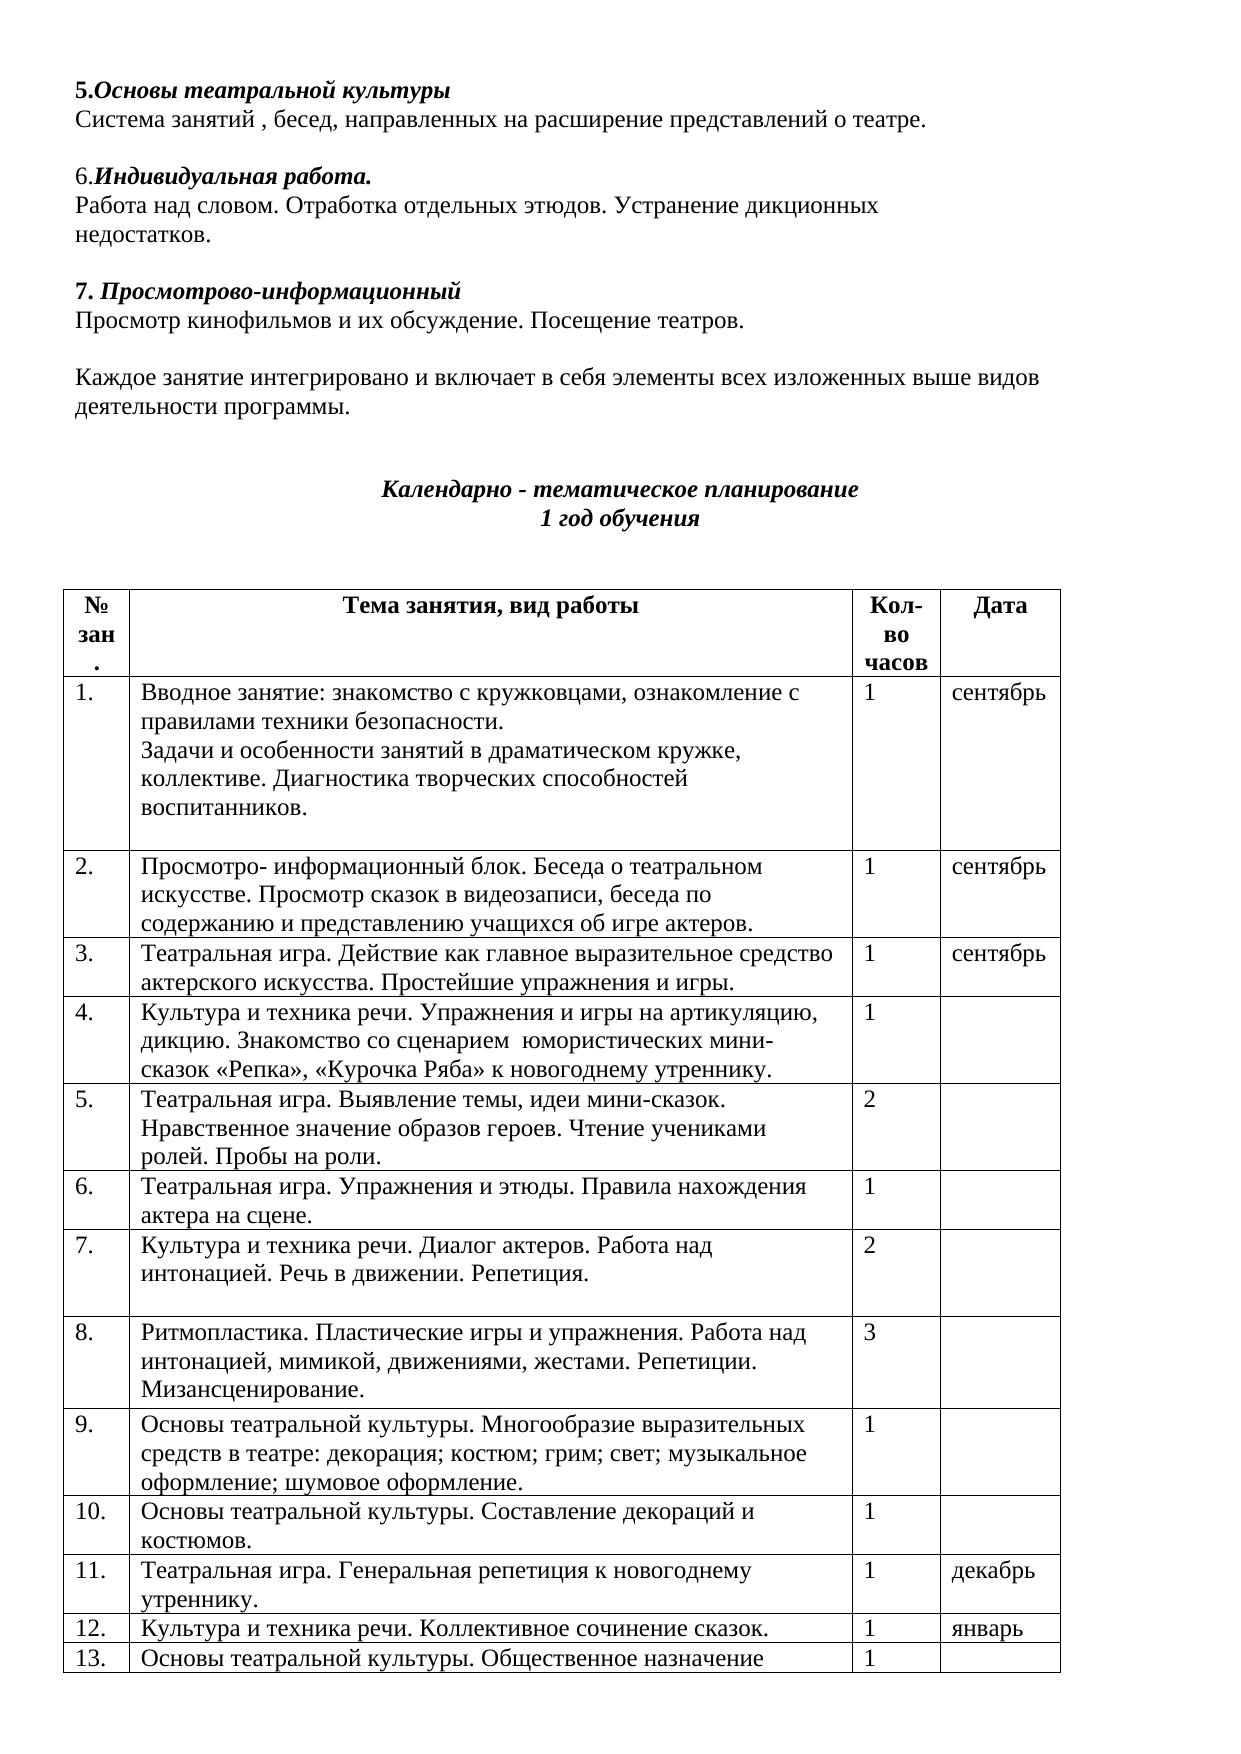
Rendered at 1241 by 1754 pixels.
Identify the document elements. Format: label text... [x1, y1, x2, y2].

table_cell Театральная игра. Упражнения и этюды. Правила нахождения актера на сцене. [130, 1171, 852, 1229]
table_header Кол-во часов [853, 590, 940, 676]
table_cell [941, 1084, 1060, 1170]
table_cell 5. [64, 1084, 129, 1170]
table_cell 1. [64, 677, 129, 850]
table_cell 7. [64, 1230, 129, 1316]
table_cell Вводное занятие: знакомство с кружковцами, ознакомление с правилами техники безопасности. Задачи и особенности занятий в драматическом кружке, коллективе. Диагностика творческих способностей воспитанников. [130, 677, 852, 850]
table_cell 3. [64, 938, 129, 996]
table_cell 10. [64, 1496, 129, 1554]
table_cell Театральная игра. Выявление темы, идеи мини-сказок. Нравственное значение образов героев. Чтение учениками ролей. Пробы на роли. [130, 1084, 852, 1170]
table_cell 3 [853, 1317, 940, 1408]
table_cell сентябрь [941, 938, 1060, 996]
table_cell [941, 1496, 1060, 1554]
table_cell сентябрь [941, 851, 1060, 937]
table_header Дата [941, 590, 1060, 676]
table_cell [941, 1171, 1060, 1229]
text 1 год обучения [75, 503, 1165, 531]
table_cell Просмотро- информационный блок. Беседа о театральном искусстве. Просмотр сказок в видеозаписи, беседа по содержанию и представлению учащихся об игре актеров. [130, 851, 852, 937]
table_cell 1 [853, 851, 940, 937]
table_cell 4. [64, 997, 129, 1083]
table_cell 1 [853, 1409, 940, 1495]
text Просмотр кинофильмов и их обсуждение. Посещение театров. [75, 305, 1165, 334]
table_cell 8. [64, 1317, 129, 1408]
table_cell Театральная игра. Действие как главное выразительное средство актерского искусства. Простейшие упражнения и игры. [130, 938, 852, 996]
table_cell 1 [853, 1171, 940, 1229]
table_cell 1 [853, 1496, 940, 1554]
table_cell Культура и техника речи. Диалог актеров. Работа над интонацией. Речь в движении. Репетиция. [130, 1230, 852, 1316]
table_cell Основы театральной культуры. Составление декораций и костюмов. [130, 1496, 852, 1554]
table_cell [130, 1643, 852, 1672]
table_cell 1 [853, 1643, 940, 1672]
table_cell Театральная игра. Генеральная репетиция к новогоднему утреннику. [130, 1555, 852, 1612]
text Каждое занятие интегрировано и включает в себя элементы всех изложенных выше видов деятельности программы. [75, 362, 1165, 420]
table_header № зан. [64, 590, 129, 676]
table_cell 2 [853, 1230, 940, 1316]
table_cell 9. [64, 1409, 129, 1495]
table_cell 1 [853, 677, 940, 850]
table_cell декабрь [941, 1555, 1060, 1612]
table_cell [941, 1230, 1060, 1316]
table_cell сентябрь [941, 677, 1060, 850]
table_cell 12. [64, 1614, 129, 1642]
table_cell 13. [64, 1643, 129, 1672]
table_cell Основы театральной культуры. Многообразие выразительных средств в театре: декорация; костюм; грим; свет; музыкальное оформление; шумовое оформление. [130, 1409, 852, 1495]
table_cell Ритмопластика. Пластические игры и упражнения. Работа над интонацией, мимикой, движениями, жестами. Репетиции. Мизансценирование. [130, 1317, 852, 1408]
text Система занятий , бесед, направленных на расширение представлений о театре. [75, 104, 1165, 132]
table_cell 2. [64, 851, 129, 937]
text Работа над словом. Отработка отдельных этюдов. Устранение дикционных [75, 190, 1165, 219]
text Календарно - тематическое планирование [75, 474, 1165, 503]
table_cell 1 [853, 1614, 940, 1642]
text 7. Просмотрово-информационный [75, 276, 1165, 305]
table_header Тема занятия, вид работы [130, 590, 852, 676]
table_cell январь [941, 1614, 1060, 1642]
table_cell 1 [853, 997, 940, 1083]
table_cell 2 [853, 1084, 940, 1170]
table_cell 11. [64, 1555, 129, 1612]
table_cell 6. [64, 1171, 129, 1229]
text 6.Индивидуальная работа. [75, 161, 1165, 190]
text 5.Основы театральной культуры [75, 75, 1165, 104]
table_cell [941, 1409, 1060, 1495]
text недостатков. [75, 219, 1165, 247]
table_cell [941, 1643, 1060, 1672]
table_cell 1 [853, 1555, 940, 1612]
table_cell Культура и техника речи. Коллективное сочинение сказок. [130, 1614, 852, 1642]
table_cell [941, 997, 1060, 1083]
table_cell [941, 1317, 1060, 1408]
table_cell Культура и техника речи. Упражнения и игры на артикуляцию, дикцию. Знакомство со сценарием юмористических мини-сказок «Репка», «Курочка Ряба» к новогоднему утреннику. [130, 997, 852, 1083]
table_cell 1 [853, 938, 940, 996]
